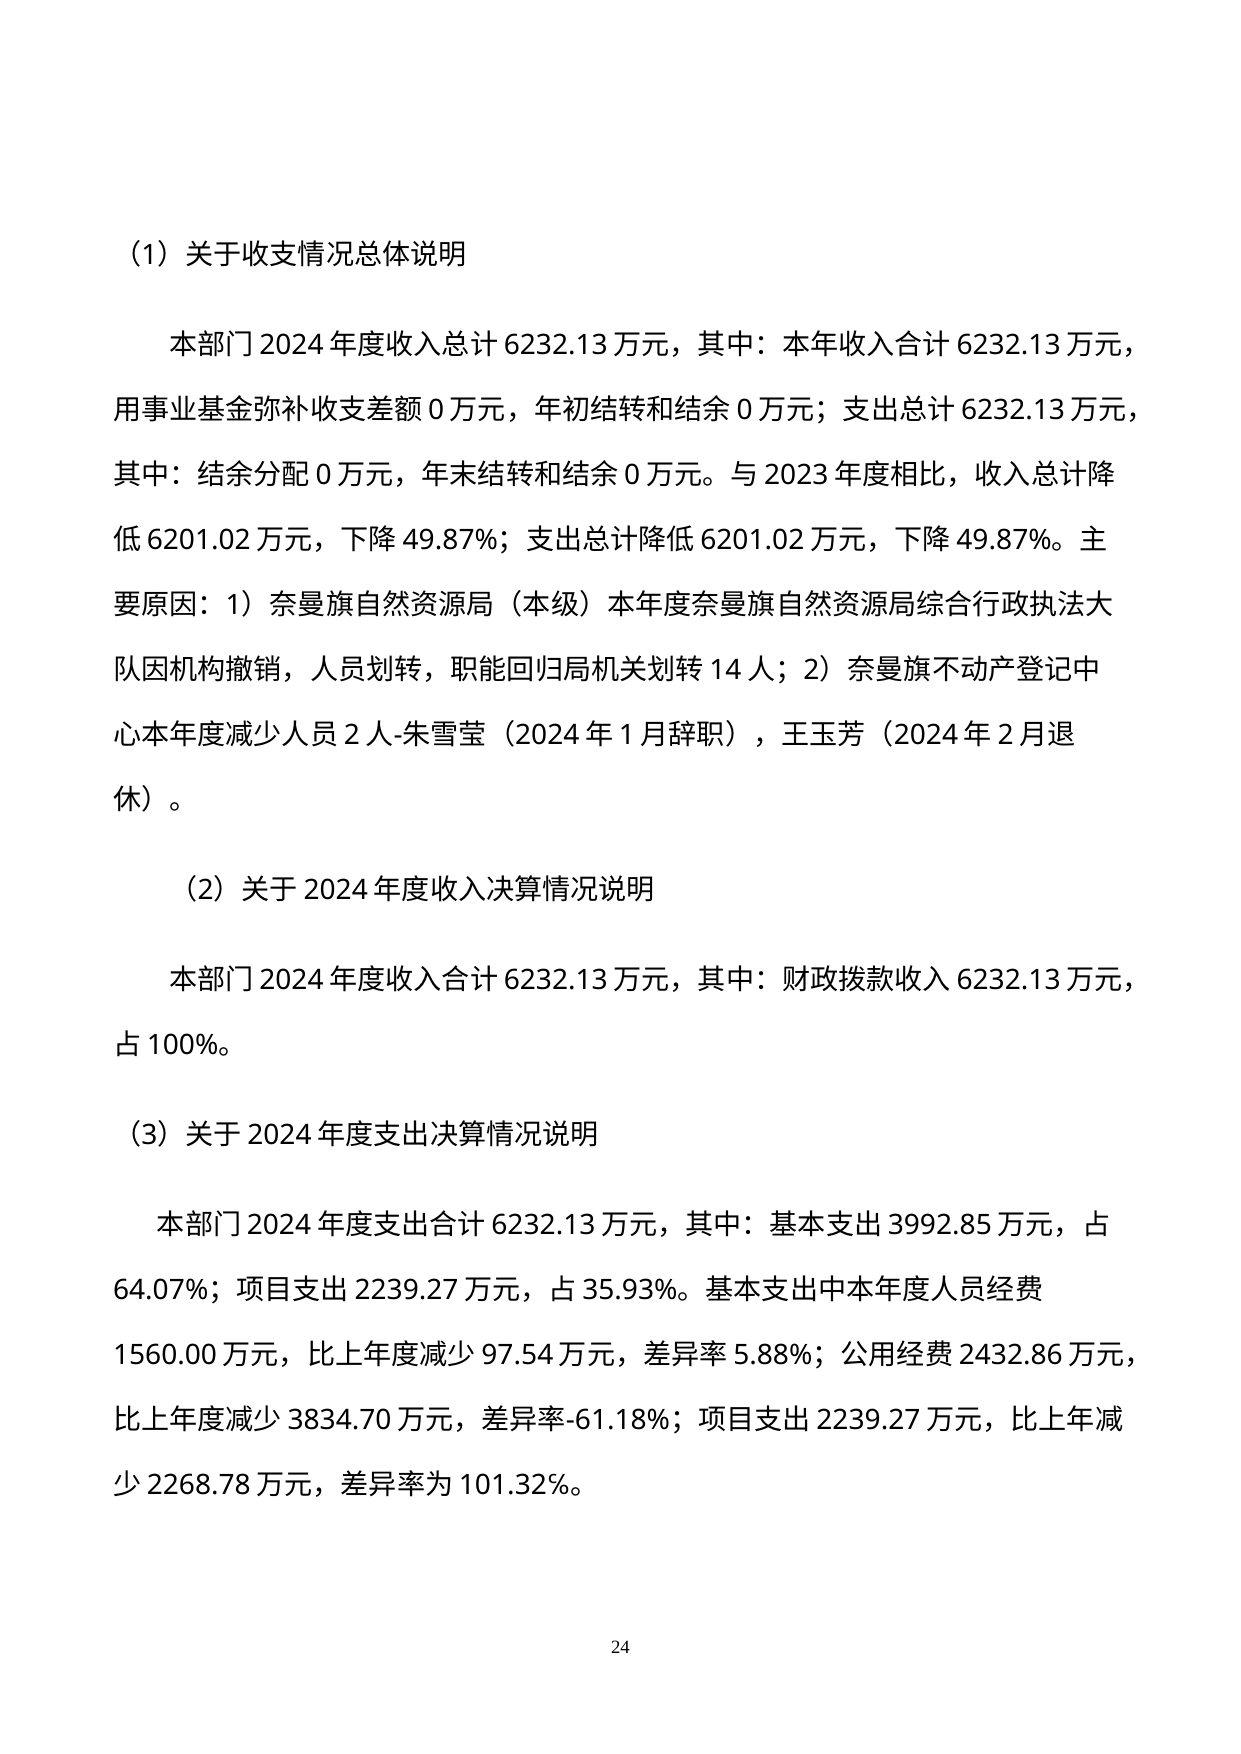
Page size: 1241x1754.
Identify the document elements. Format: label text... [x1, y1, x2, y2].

text （2）关于2024年度收入决算情况说明 [113, 854, 1127, 919]
text 本部门2024年度收入总计6232.13万元，其中：本年收入合计6232.13万元，用事业基金弥补收支差额0万元，年初结转和结余0万元；支出总计6232.13万元，其中：结余分配0万元，年末结转和结余0万元。与2023年度相比，收入总计降低6201.02万元，下降49.87%；支出总计降低6201.02万元，下降49.87%。主要原因：1）奈曼旗自然资源局（本级）本年度奈曼旗自然资源局综合行政执法大队因机构撤销，人员划转，职能回归局机关划转14人；2）奈曼旗不动产登记中心本年度减少人员2人-朱雪莹（2024年1月辞职），王玉芳（2024年2月退休）。 [113, 309, 1127, 829]
text （3）关于2024年度支出决算情况说明 [113, 1099, 1127, 1164]
text 本部门2024年度收入合计6232.13万元，其中：财政拨款收入6232.13万元，占100%。 [113, 944, 1127, 1074]
text 本部门2024年度支出合计6232.13万元，其中：基本支出3992.85万元，占64.07%；项目支出2239.27万元，占35.93%。基本支出中本年度人员经费1560.00万元，比上年度减少97.54万元，差异率5.88%；公用经费2432.86万元，比上年度减少3834.70万元，差异率-61.18%；项目支出2239.27万元，比上年减少2268.78万元，差异率为101.32℅。 [113, 1189, 1127, 1514]
text （1）关于收支情况总体说明 [113, 219, 1127, 284]
